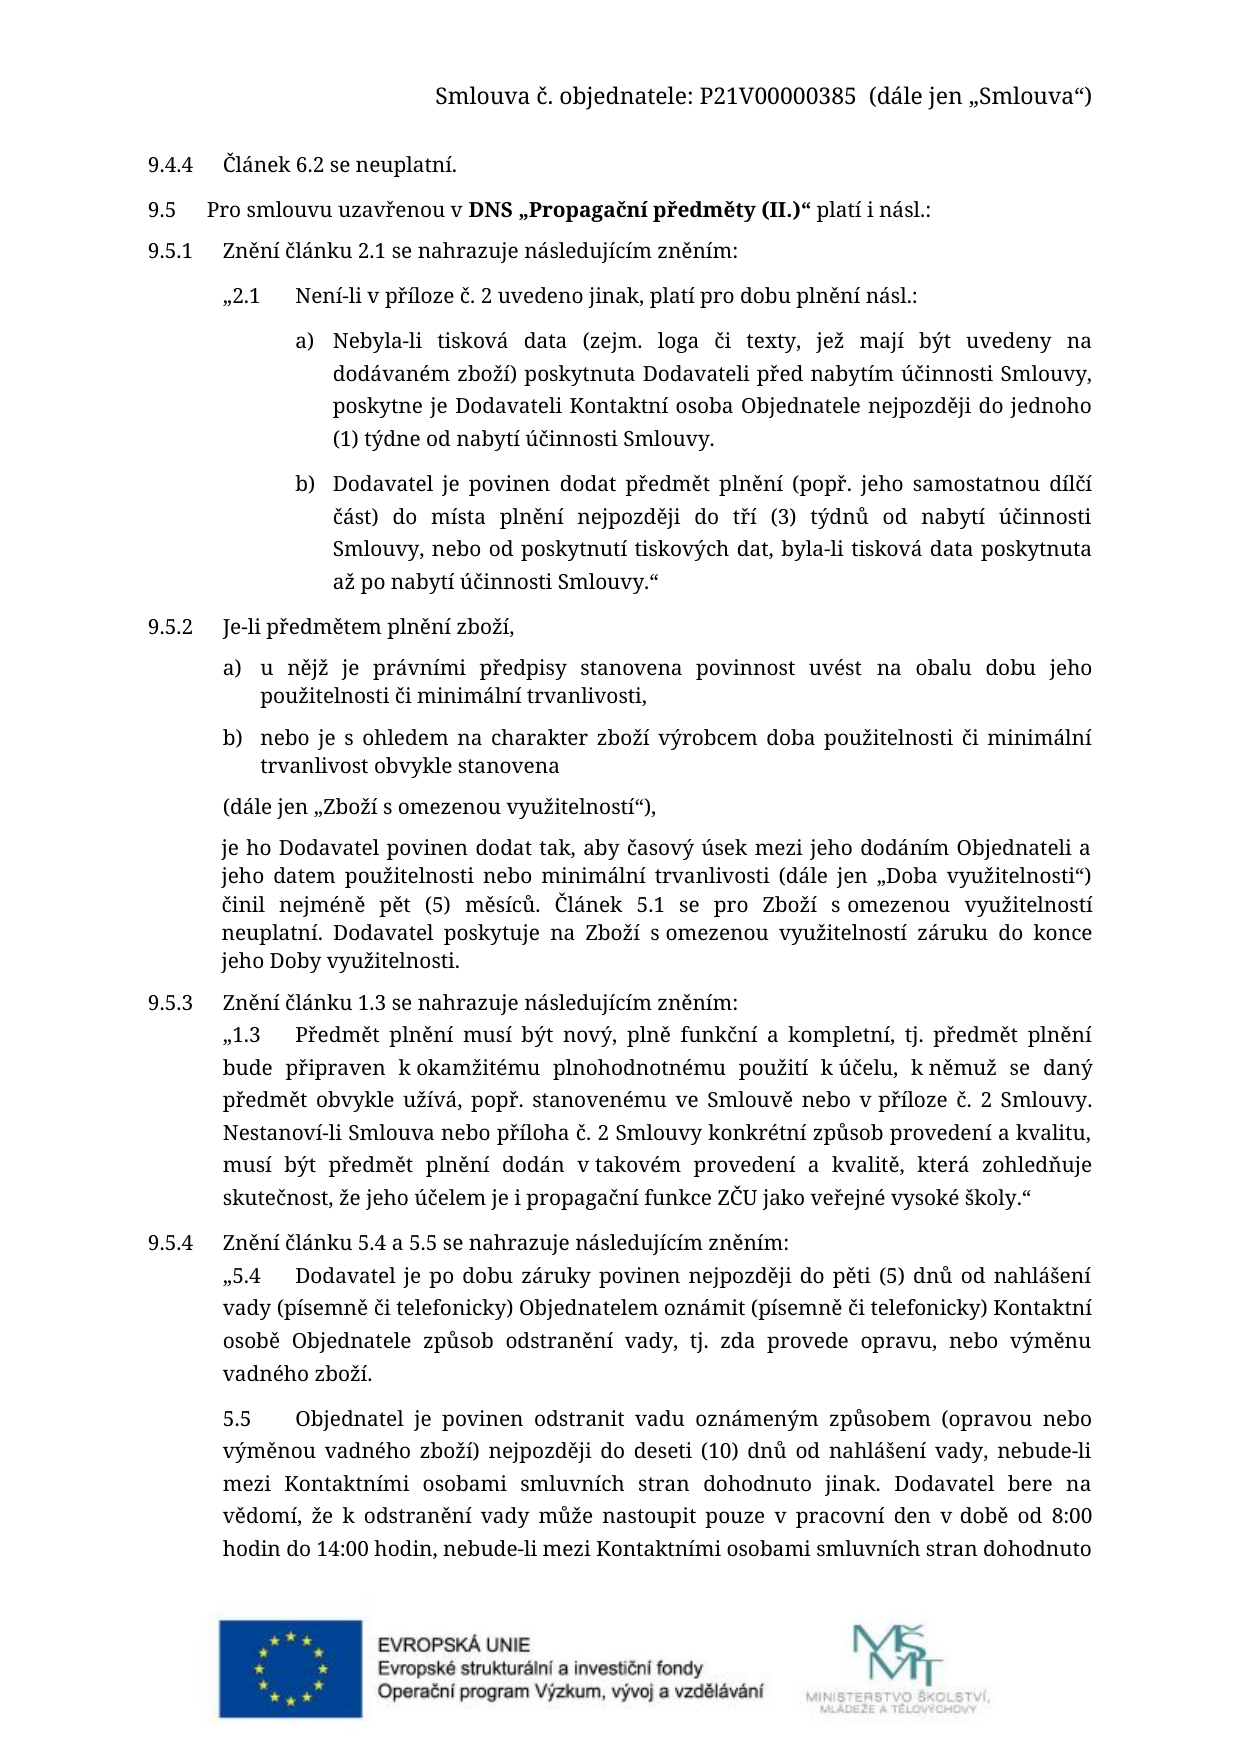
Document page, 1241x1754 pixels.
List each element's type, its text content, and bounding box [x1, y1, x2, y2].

list „2.1 Není-li v příloze č. 2 uvedeno jinak, platí pro dobu plnění násl.: [223, 281, 1093, 310]
text (dále jen „Zboží s omezenou využitelností“), [223, 792, 1093, 820]
picture [147, 1572, 1068, 1754]
list Znění článku 1.3 se nahrazuje následujícím zněním: [148, 988, 1093, 1016]
text je ho Dodavatel povinen dodat tak, aby časový úsek mezi jeho dodáním Objednateli a jeho datem použitelnosti nebo minimální trvanlivosti (dále jen „Doba využitelnosti“) činil nejméně pět (5) měsíců. Článek 5.1 se pro Zboží s omezenou využitelností neuplatní. Dodavatel poskytuje na Zboží s omezenou využitelností záruku do konce jeho Doby využitelnosti. [221, 833, 1093, 975]
list nebo je s ohledem na charakter zboží výrobcem doba použitelnosti či minimální trvanlivost obvykle stanovena [223, 723, 1093, 779]
list Pro smlouvu uzavřenou v DNS „Propagační předměty (II.)“ platí i násl.: [148, 195, 1093, 224]
list „5.4 Dodavatel je po dobu záruky povinen nejpozději do pěti (5) dnů od nahlášení vady (písemně či telefonicky) Objednatelem oznámit (písemně či telefonicky) Kontaktní osobě Objednatele způsob odstranění vady, tj. zda provede opravu, nebo výměnu vadného zboží. [223, 1261, 1093, 1387]
list Článek 6.2 se neuplatní. [148, 150, 1093, 179]
list Znění článku 2.1 se nahrazuje následujícím zněním: [148, 236, 1093, 265]
list u nějž je právními předpisy stanovena povinnost uvést na obalu dobu jeho použitelnosti či minimální trvanlivosti, [223, 653, 1093, 710]
list Znění článku 5.4 a 5.5 se nahrazuje následujícím zněním: [148, 1228, 1093, 1257]
list Je-li předmětem plnění zboží, [148, 612, 1093, 641]
list Dodavatel je povinen dodat předmět plnění (popř. jeho samostatnou dílčí část) do místa plnění nejpozději do tří (3) týdnů od nabytí účinnosti Smlouvy, nebo od poskytnutí tiskových dat, byla-li tisková data poskytnuta až po nabytí účinnosti Smlouvy.“ [295, 469, 1093, 596]
list „1.3 Předmět plnění musí být nový, plně funkční a kompletní, tj. předmět plnění bude připraven k okamžitému plnohodnotnému použití k účelu, k němuž se daný předmět obvykle užívá, popř. stanovenému ve Smlouvě nebo v příloze č. 2 Smlouvy. Nestanoví-li Smlouva nebo příloha č. 2 Smlouvy konkrétní způsob provedení a kvalitu, musí být předmět plnění dodán v takovém provedení a kvalitě, která zohledňuje skutečnost, že jeho účelem je i propagační funkce ZČU jako veřejné vysoké školy.“ [223, 1020, 1093, 1212]
list Nebyla-li tisková data (zejm. loga či texty, jež mají být uvedeny na dodávaném zboží) poskytnuta Dodavateli před nabytím účinnosti Smlouvy, poskytne je Dodavateli Kontaktní osoba Objednatele nejpozději do jednoho (1) týdne od nabytí účinnosti Smlouvy. [295, 326, 1093, 453]
